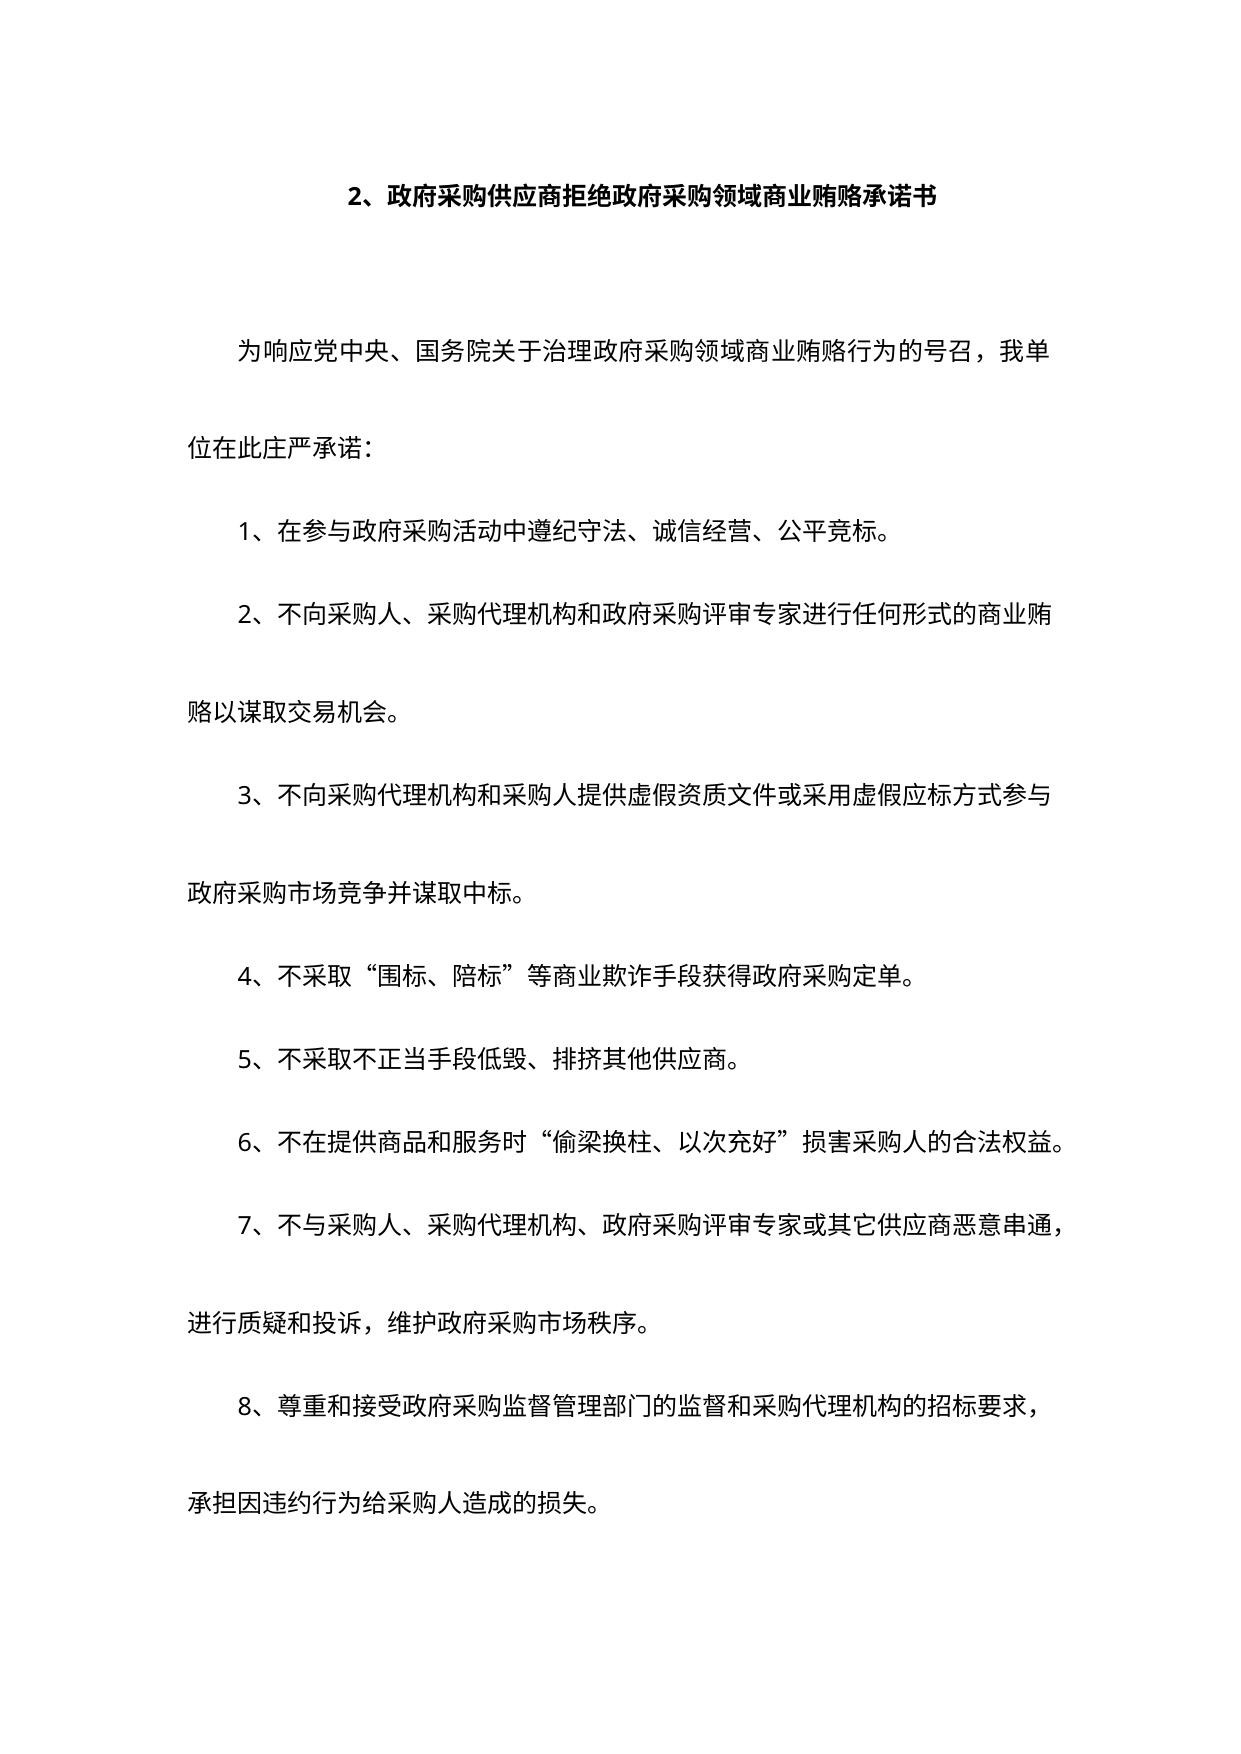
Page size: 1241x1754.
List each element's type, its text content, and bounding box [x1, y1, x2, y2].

text 2、政府采购供应商拒绝政府采购领域商业贿赂承诺书 [187, 162, 1053, 227]
list 不采取不正当手段低毁、排挤其他供应商。 [187, 1025, 1053, 1090]
list 不向采购代理机构和采购人提供虚假资质文件或采用虚假应标方式参与政府采购市场竞争并谋取中标。 [187, 761, 1053, 924]
text 为响应党中央、国务院关于治理政府采购领域商业贿赂行为的号召，我单位在此庄严承诺： [187, 317, 1053, 479]
list 不在提供商品和服务时“偷梁换柱、以次充好”损害采购人的合法权益。 [187, 1108, 1053, 1173]
list 尊重和接受政府采购监督管理部门的监督和采购代理机构的招标要求，承担因违约行为给采购人造成的损失。 [187, 1372, 1053, 1534]
list 不采取“围标、陪标”等商业欺诈手段获得政府采购定单。 [187, 942, 1053, 1007]
list 不向采购人、采购代理机构和政府采购评审专家进行任何形式的商业贿赂以谋取交易机会。 [187, 581, 1053, 743]
list 在参与政府采购活动中遵纪守法、诚信经营、公平竞标。 [187, 497, 1053, 562]
list 不与采购人、采购代理机构、政府采购评审专家或其它供应商恶意串通，进行质疑和投诉，维护政府采购市场秩序。 [187, 1191, 1053, 1354]
